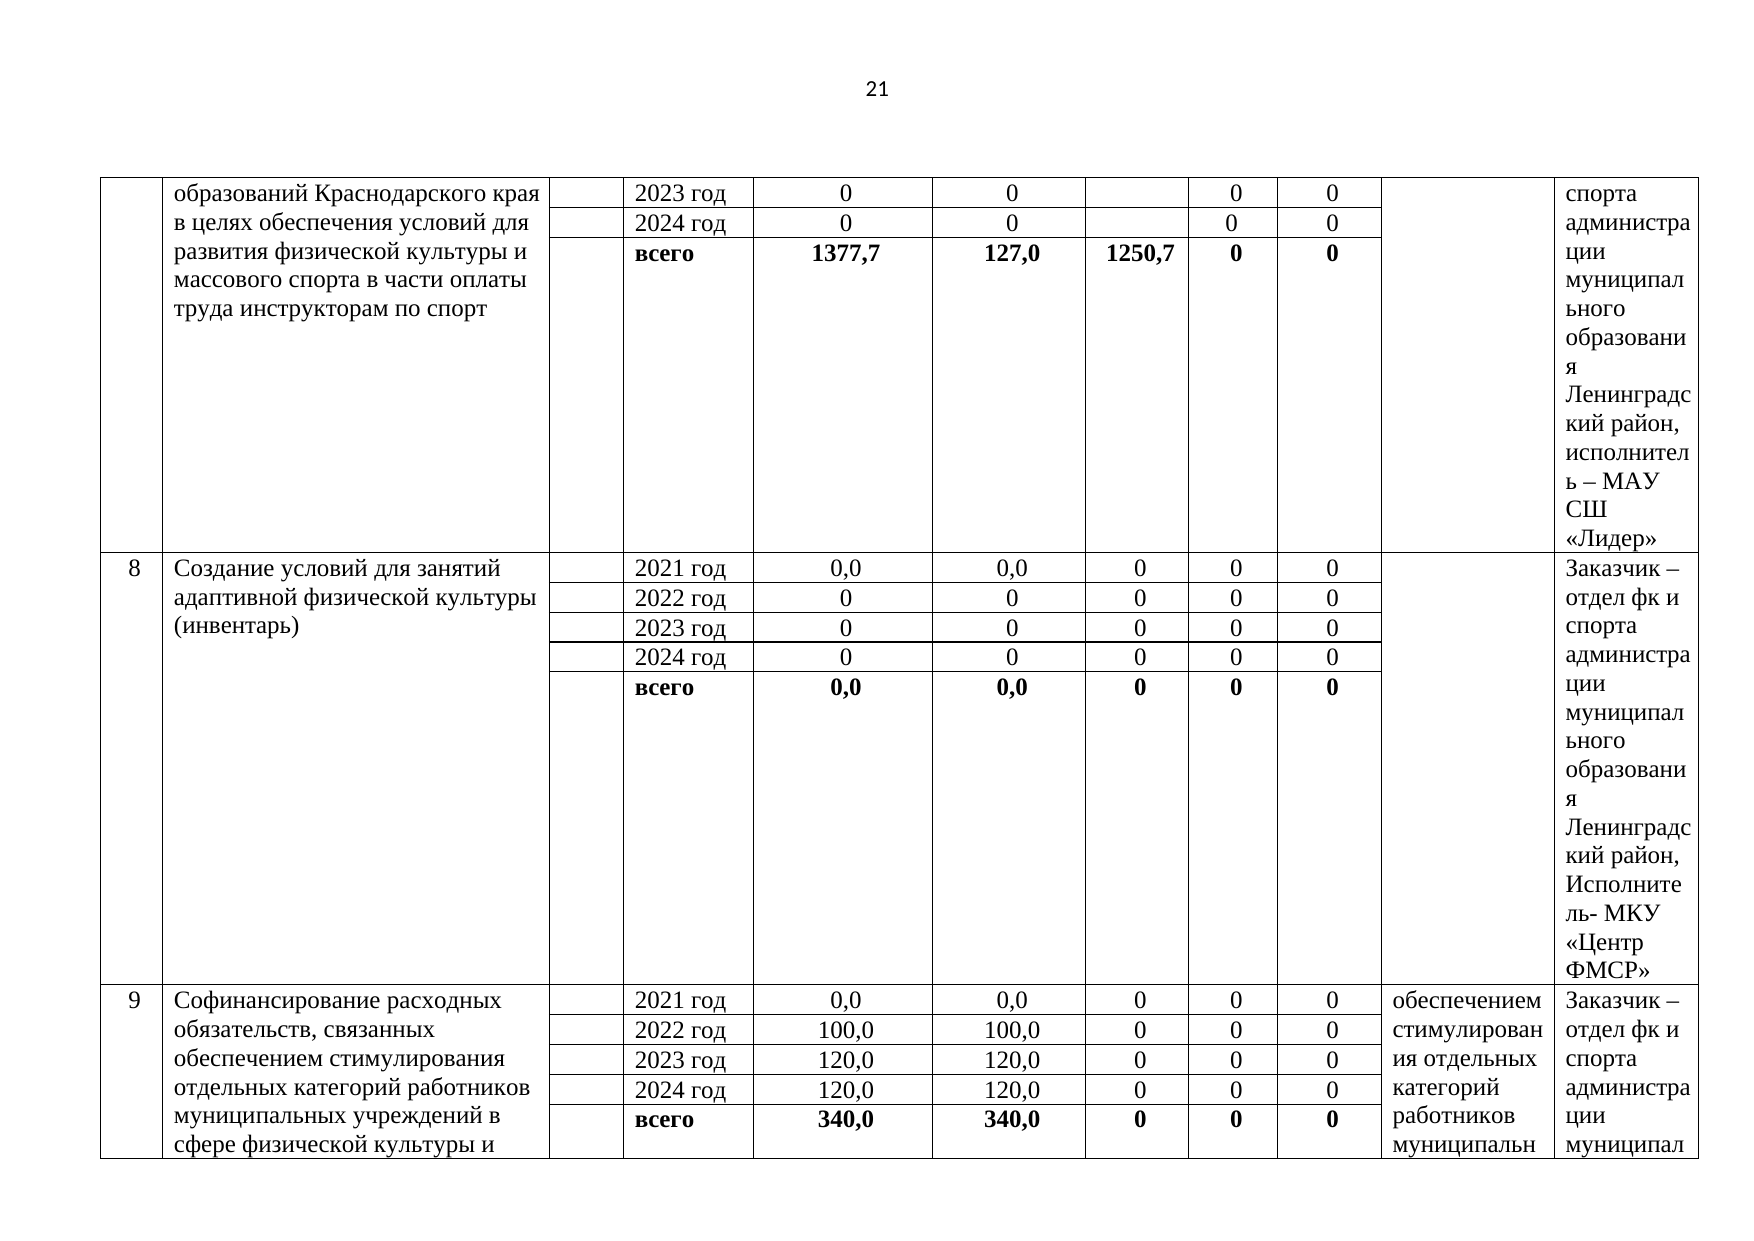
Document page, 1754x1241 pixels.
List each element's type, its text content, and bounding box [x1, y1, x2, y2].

table_cell 0 [754, 583, 932, 612]
table_cell [550, 672, 623, 984]
table_cell 1250,7 [1086, 238, 1188, 552]
table_cell 8 [101, 553, 162, 984]
table_cell 0 [1278, 1075, 1381, 1103]
table_cell 0 [933, 583, 1085, 612]
table_cell 340,0 [754, 1105, 932, 1158]
table_cell 0 [1278, 672, 1381, 984]
table_cell 0 [1278, 208, 1381, 237]
table_cell 0,0 [754, 985, 932, 1014]
table_cell 100,0 [933, 1015, 1085, 1044]
table_cell 0 [754, 613, 932, 641]
table_cell [550, 1015, 623, 1044]
table_cell 120,0 [754, 1075, 932, 1103]
table_cell обеспечением стимулирования отдельных категорий работников муниципальных учреждений в сфере физической культуры и спорта [1382, 985, 1554, 1158]
table_cell 120,0 [933, 1075, 1085, 1103]
table_cell всего [624, 672, 753, 984]
table_cell 120,0 [754, 1045, 932, 1074]
table_cell 0 [1086, 643, 1188, 671]
table_cell 0 [1278, 1015, 1381, 1044]
table_cell 0 [933, 643, 1085, 671]
table_cell 340,0 [933, 1105, 1085, 1158]
table_cell [1382, 553, 1554, 984]
table_cell 2023 год [624, 613, 753, 641]
table_cell 0 [1189, 1045, 1277, 1074]
table_cell 0 [1086, 672, 1188, 984]
table_cell [550, 643, 623, 671]
table_cell 0 [1278, 1045, 1381, 1074]
table_cell 0 [1086, 553, 1188, 582]
table_cell 0 [1189, 985, 1277, 1014]
table_cell 2022 год [624, 1015, 753, 1044]
table_cell 0 [1278, 613, 1381, 641]
table_cell [550, 583, 623, 612]
table_cell 0 [1189, 1105, 1277, 1158]
table_cell [550, 553, 623, 582]
table_cell [550, 208, 623, 237]
table_cell 2023 год [624, 178, 753, 207]
table_cell 0 [1086, 613, 1188, 641]
table_cell [550, 985, 623, 1014]
table_cell Софинансирование расходных обязательств, связанных обеспечением стимулирования отдельных категорий работников муниципальных учреждений в сфере физической культуры и спорта [163, 985, 549, 1158]
table_cell 0 [1189, 178, 1277, 207]
table_cell 0 [1189, 553, 1277, 582]
table_cell 2024 год [624, 643, 753, 671]
table_cell 0 [1278, 1105, 1381, 1158]
table_cell [550, 178, 623, 207]
table_cell Заказчик – отдел фк и спорта администрации муниципального образования Ленинградский район, исполнитель отдел ФК и спорта [1555, 985, 1698, 1158]
table_cell 0 [1189, 208, 1277, 237]
table_cell всего [624, 1105, 753, 1158]
table_cell [550, 1075, 623, 1103]
table_cell [1086, 178, 1188, 207]
table_cell 0,0 [933, 553, 1085, 582]
table_cell всего [624, 238, 753, 552]
table_cell [1086, 208, 1188, 237]
table_cell 0 [1189, 583, 1277, 612]
table_cell 2021 год [624, 553, 753, 582]
table_cell [550, 1105, 623, 1158]
table_cell 0 [754, 208, 932, 237]
table_cell 1377,7 [754, 238, 932, 552]
table_cell 0 [1086, 985, 1188, 1014]
table_cell 2024 год [624, 1075, 753, 1103]
table_cell 9 [101, 985, 162, 1158]
table_cell [550, 613, 623, 641]
table_cell 0 [1189, 1075, 1277, 1103]
table_cell 0 [1278, 985, 1381, 1014]
table_cell Создание условий для занятий адаптивной физической культуры (инвентарь) [163, 553, 549, 984]
table_cell 0 [1086, 583, 1188, 612]
table_cell 0 [754, 178, 932, 207]
table_cell 0 [1189, 238, 1277, 552]
table_cell 127,0 [933, 238, 1085, 552]
table_cell 2021 год [624, 985, 753, 1014]
table_cell 0 [933, 178, 1085, 207]
table_cell [550, 1045, 623, 1074]
table_cell 0 [933, 208, 1085, 237]
table_cell 0 [1278, 553, 1381, 582]
table_cell 0,0 [754, 553, 932, 582]
table_cell 0 [1189, 613, 1277, 641]
table_cell 0,0 [933, 672, 1085, 984]
table_cell 0 [1278, 643, 1381, 671]
table_cell 0 [1086, 1045, 1188, 1074]
table_cell 2022 год [624, 583, 753, 612]
table_cell 0 [1189, 672, 1277, 984]
table_cell 0 [1189, 643, 1277, 671]
table_cell 100,0 [754, 1015, 932, 1044]
table_cell 0 [1189, 1015, 1277, 1044]
table_cell 0 [1086, 1105, 1188, 1158]
table_cell 0 [1278, 583, 1381, 612]
table_cell 0 [1278, 178, 1381, 207]
table_cell 0 [754, 643, 932, 671]
table_cell 2023 год [624, 1045, 753, 1074]
table_cell 120,0 [933, 1045, 1085, 1074]
table_cell 0 [933, 613, 1085, 641]
table_cell 2024 год [624, 208, 753, 237]
table_cell 0 [1086, 1015, 1188, 1044]
table_cell 0,0 [933, 985, 1085, 1014]
table_cell 0 [1086, 1075, 1188, 1103]
table_cell 0 [1278, 238, 1381, 552]
table_cell [550, 238, 623, 552]
table_cell 0,0 [754, 672, 932, 984]
table_cell Заказчик – отдел фк и спорта администрации муниципального образования Ленинградский район, Исполнитель- МКУ «Центр ФМСР» [1555, 553, 1698, 984]
